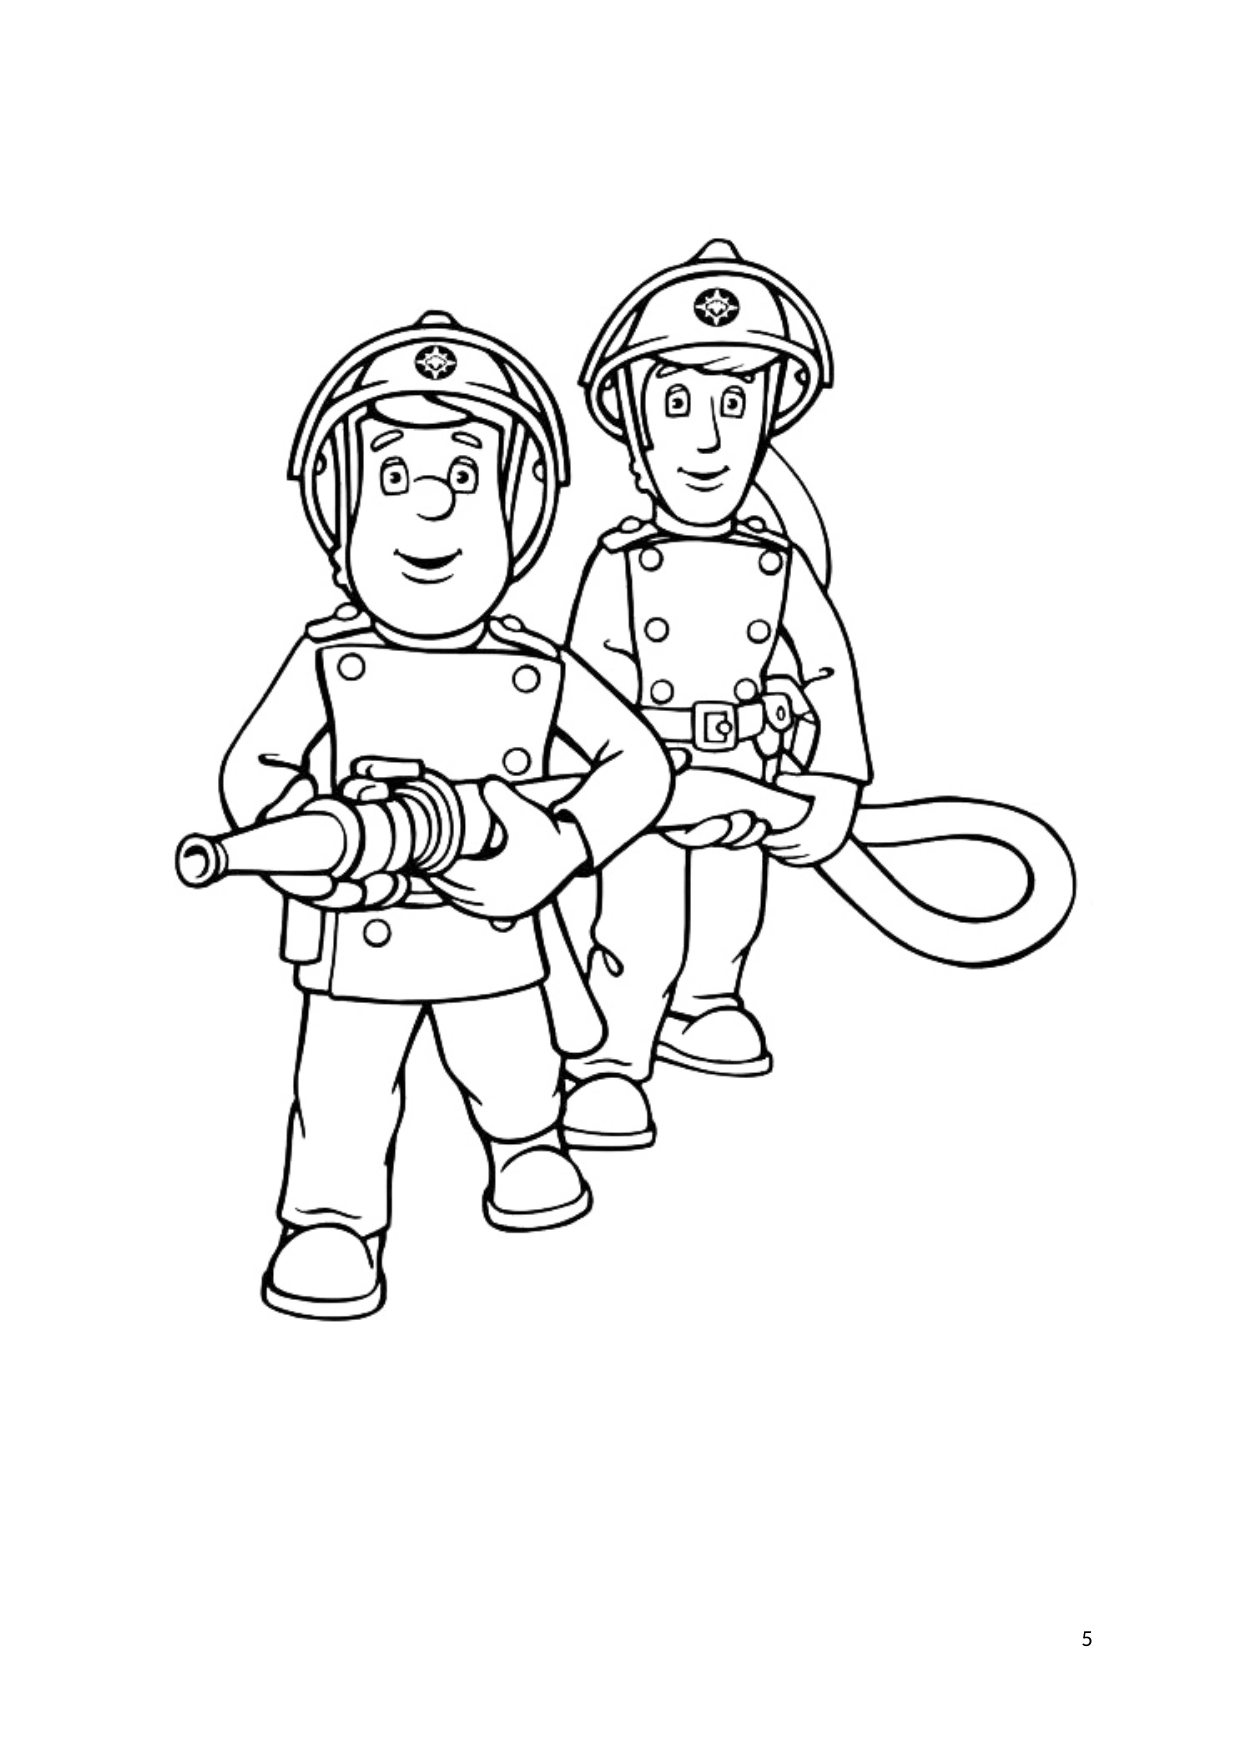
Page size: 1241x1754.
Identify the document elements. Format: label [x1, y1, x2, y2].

picture [147, 147, 1093, 1365]
